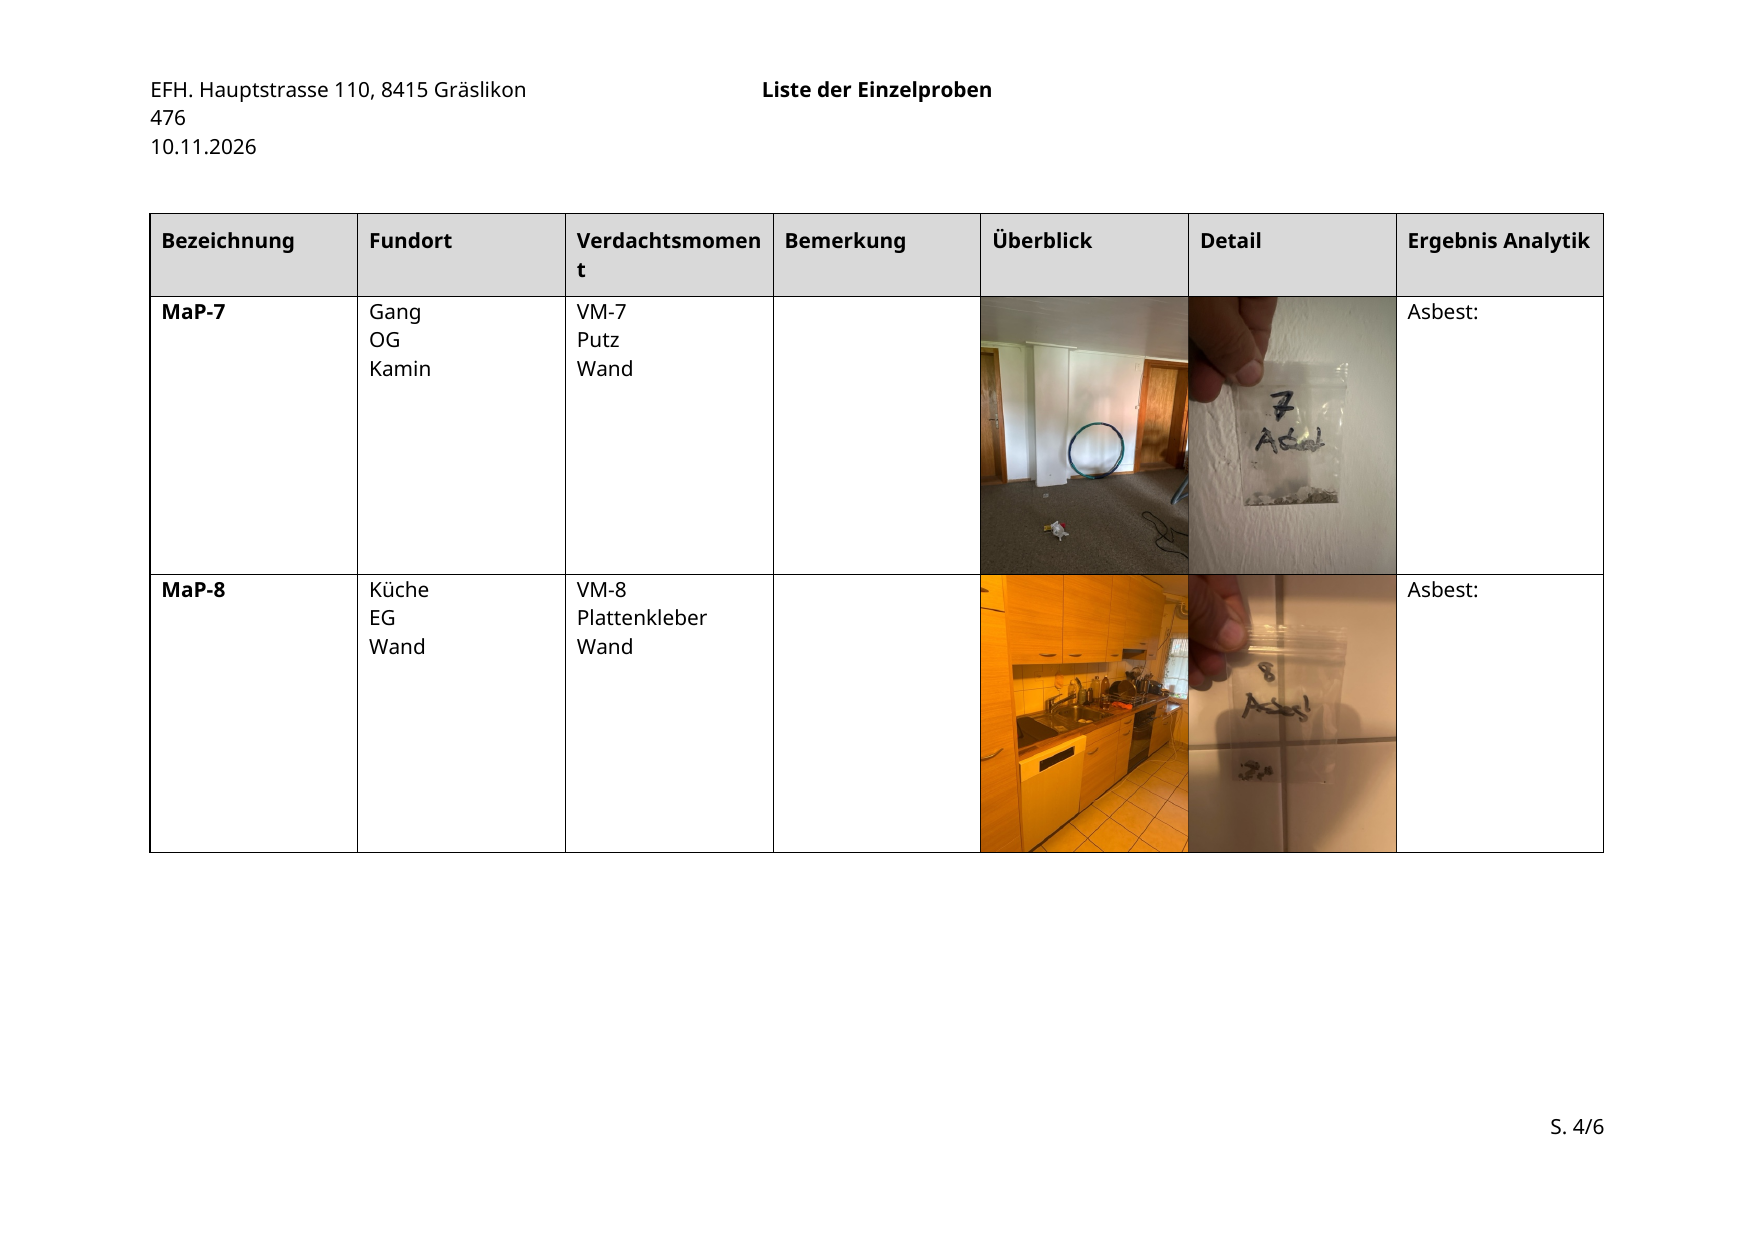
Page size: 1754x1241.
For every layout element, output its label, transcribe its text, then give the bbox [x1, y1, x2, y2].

table_cell MaP-8 [151, 575, 357, 852]
table_cell VM-7 Putz Wand [566, 297, 773, 574]
table_cell Küche EG Wand [358, 575, 565, 852]
table_cell Gang OG Kamin [358, 297, 565, 574]
table_header Detail [1189, 214, 1396, 296]
table_cell [774, 575, 980, 852]
table_header Fundort [358, 214, 565, 296]
picture [980, 297, 1397, 574]
table_cell [774, 297, 980, 574]
table_header Verdachtsmoment [566, 214, 773, 296]
table_header Überblick [981, 214, 1188, 296]
table_cell Asbest: [1397, 575, 1603, 852]
table_header Ergebnis Analytik [1397, 214, 1603, 296]
table_header Bemerkung [774, 214, 980, 296]
table_header Bezeichnung [151, 214, 357, 296]
picture [980, 575, 1397, 852]
table_cell MaP-7 [151, 297, 357, 574]
table_cell VM-8 Plattenkleber Wand [566, 575, 773, 852]
table_cell Asbest: [1397, 297, 1603, 574]
